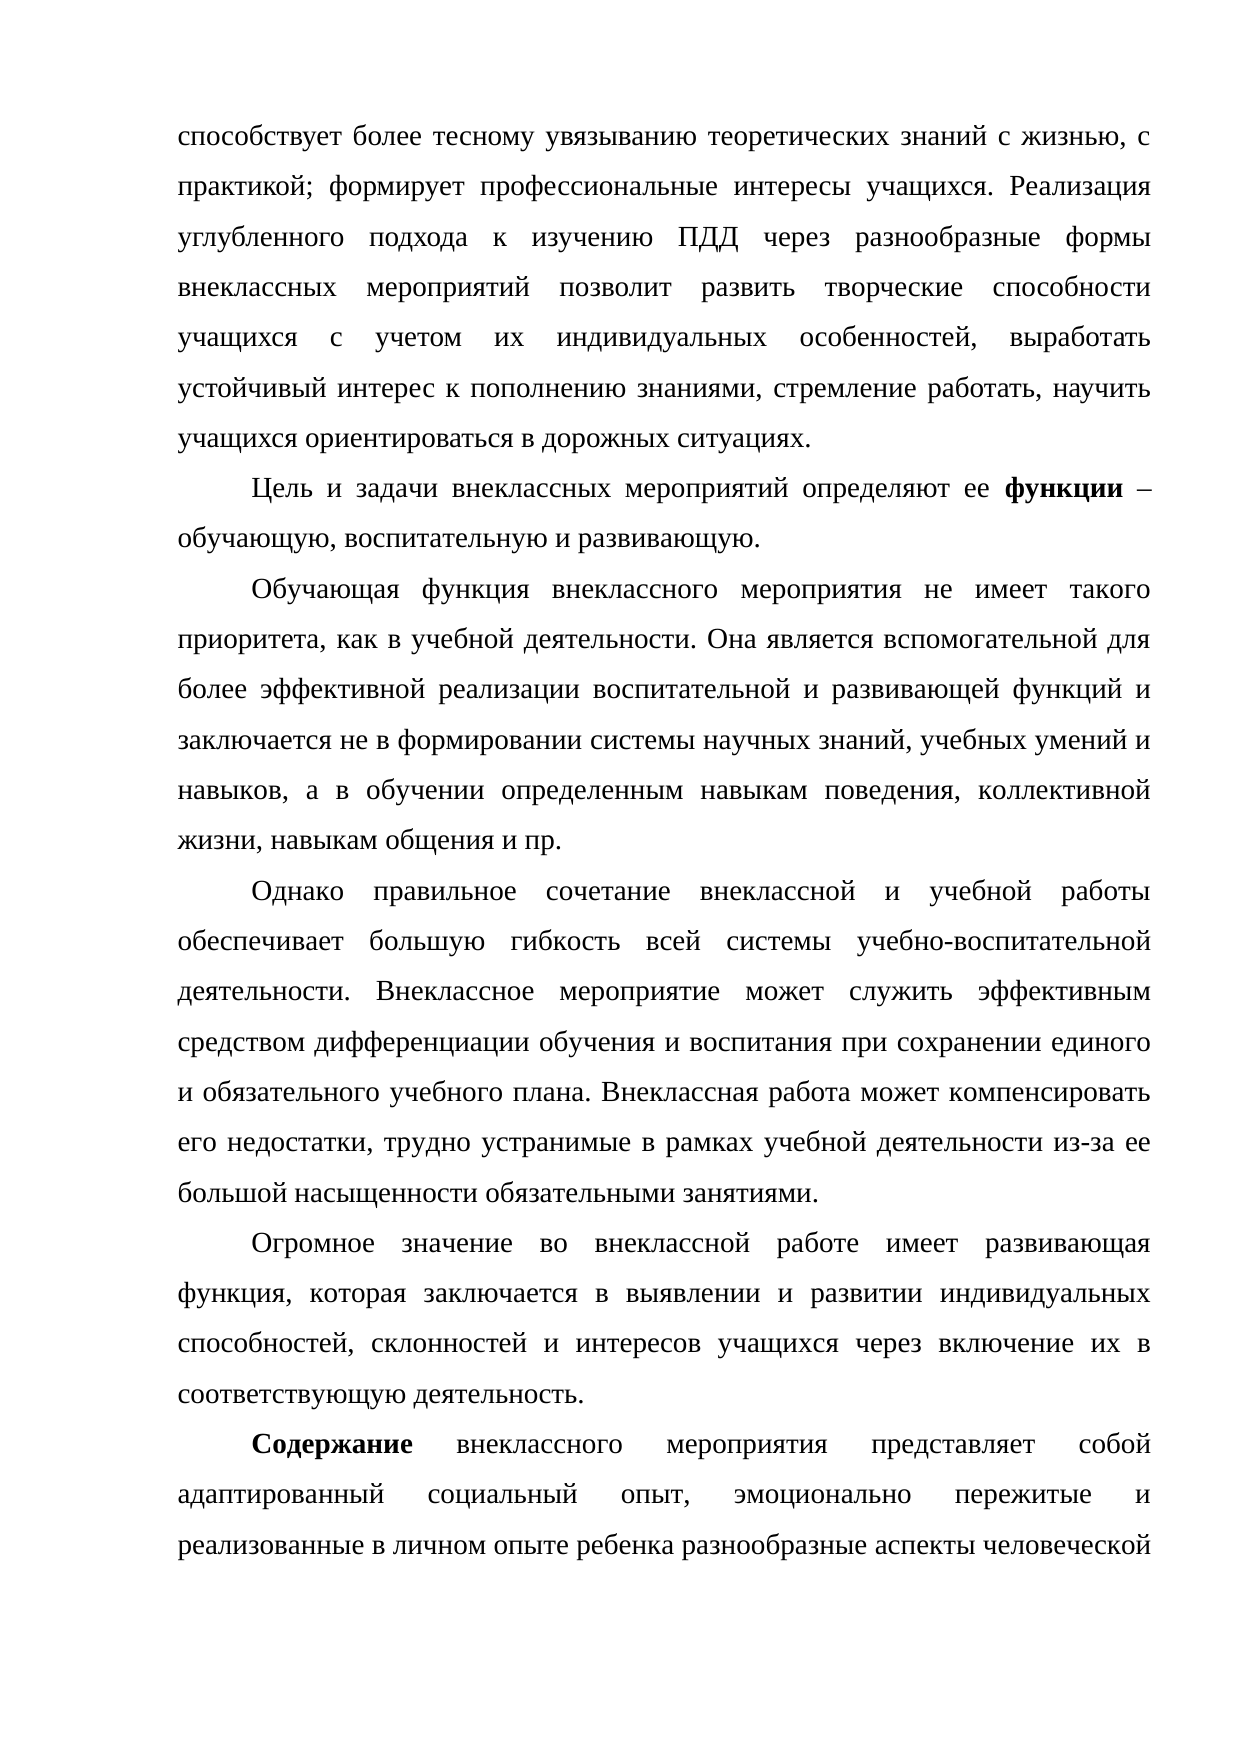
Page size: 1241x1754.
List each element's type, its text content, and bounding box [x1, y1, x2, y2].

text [177, 1426, 1152, 1560]
text Обучающая функция внеклассного мероприятия не имеет такого приоритета, как в учебной деятельности. Она является вспомогательной для более эффективной реализации воспитательной и развивающей функций и заключается не в формировании системы научных знаний, учебных умений и навыков, а в обучении определенным навыкам поведения, коллективной жизни, навыкам общения и пр. [177, 571, 1152, 856]
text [177, 118, 1152, 453]
text Цель и задачи внеклассных мероприятий определяют ее функции – обучающую, воспитательную и развивающую. [177, 470, 1152, 554]
text Однако правильное сочетание внеклассной и учебной работы обеспечивает большую гибкость всей системы учебно-воспитательной деятельности. Внеклассное мероприятие может служить эффективным средством дифференциации обучения и воспитания при сохранении единого и обязательного учебного плана. Внеклассная работа может компенсировать его недостатки, трудно устранимые в рамках учебной деятельности из-за ее большой насыщенности обязательными занятиями. [177, 873, 1152, 1208]
text Огромное значение во внеклассной работе имеет развивающая функция, которая заключается в выявлении и развитии индивидуальных способностей, склонностей и интересов учащихся через включение их в соответствующую деятельность. [177, 1225, 1152, 1409]
